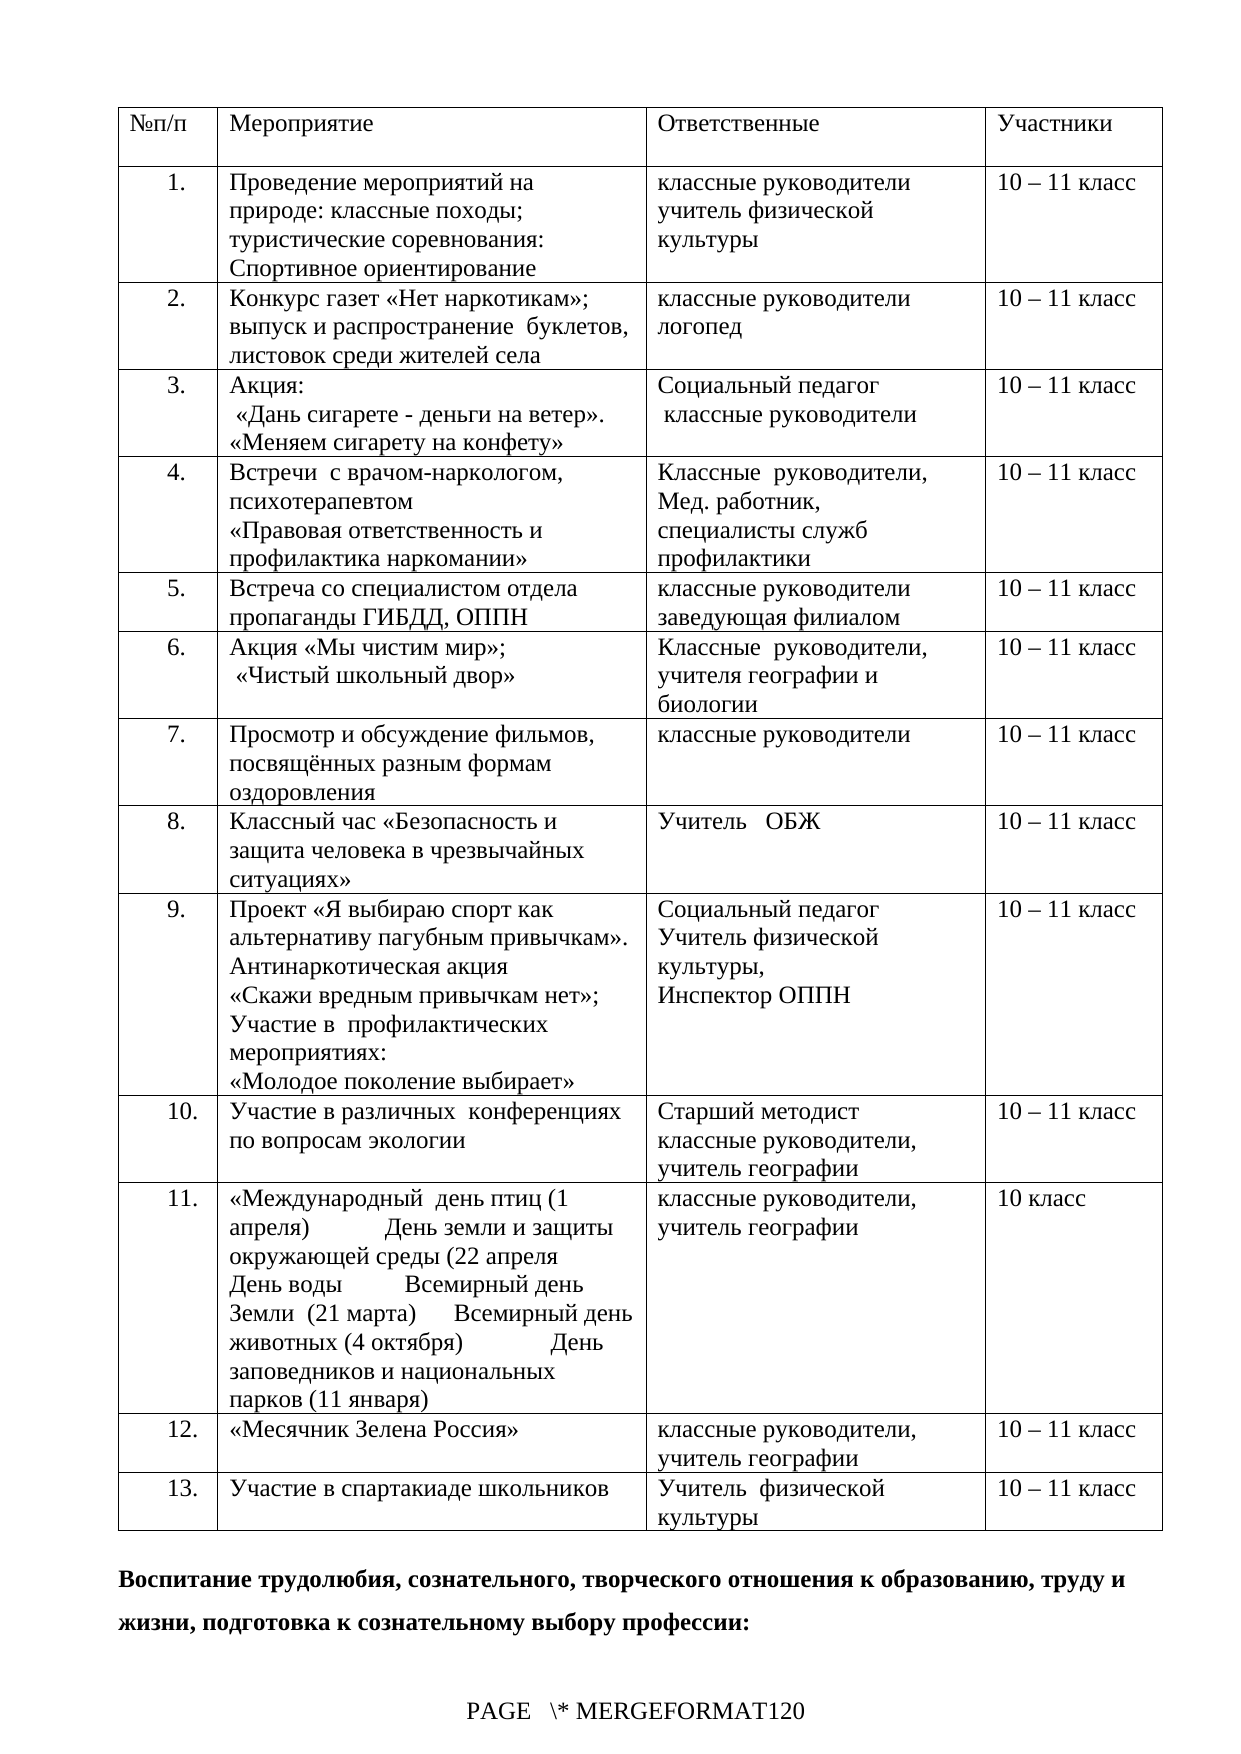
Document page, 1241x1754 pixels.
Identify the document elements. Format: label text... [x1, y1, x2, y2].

table_cell 10 – 11 класс [986, 573, 1162, 631]
table_cell 10 – 11 класс [986, 894, 1162, 1095]
table_cell Участие в спартакиаде школьников [218, 1473, 646, 1530]
table_cell [119, 1473, 217, 1530]
table_cell [119, 632, 217, 718]
table_cell 10 – 11 класс [986, 457, 1162, 572]
table_cell Классные руководители, Мед. работник, специалисты служб профилактики [647, 457, 985, 572]
table_cell «Месячник Зелена Россия» [218, 1414, 646, 1472]
table_cell Учитель физической культуры [647, 1473, 985, 1530]
table_header Мероприятие [218, 108, 646, 166]
table_cell Встреча со специалистом отдела пропаганды ГИБДД, ОППН [218, 573, 646, 631]
table_cell Социальный педагог Учитель физической культуры, Инспектор ОППН [647, 894, 985, 1095]
table_cell классные руководители логопед [647, 283, 985, 369]
table_cell 10 – 11 класс [986, 719, 1162, 805]
table_cell Проект «Я выбираю спорт как альтернативу пагубным привычкам». Антинаркотическая акция «Скажи вредным привычкам нет»; Участие в профилактических мероприятиях: «Молодое поколение выбирает» [218, 894, 646, 1095]
table_cell 10 – 11 класс [986, 1096, 1162, 1182]
table_cell 10 – 11 класс [986, 283, 1162, 369]
table_cell 10 класс [986, 1183, 1162, 1413]
table_cell Учитель ОБЖ [647, 806, 985, 893]
table_cell Проведение мероприятий на природе: классные походы; туристические соревнования: Спортивное ориентирование [218, 167, 646, 282]
table_cell Старший методист классные руководители, учитель географии [647, 1096, 985, 1182]
table_cell Социальный педагог классные руководители [647, 370, 985, 456]
table_cell классные руководители [647, 719, 985, 805]
table_cell 10 – 11 класс [986, 1473, 1162, 1530]
table_cell Встречи с врачом-наркологом, психотерапевтом «Правовая ответственность и профилактика наркомании» [218, 457, 646, 572]
table_cell Участие в различных конференциях по вопросам экологии [218, 1096, 646, 1182]
table_cell Конкурс газет «Нет наркотикам»; выпуск и распространение буклетов, листовок среди жителей села [218, 283, 646, 369]
table_cell Акция «Мы чистим мир»; «Чистый школьный двор» [218, 632, 646, 718]
table_header Участники [986, 108, 1162, 166]
table_cell [119, 167, 217, 282]
table_cell Просмотр и обсуждение фильмов, посвящённых разным формам оздоровления [218, 719, 646, 805]
table_cell 10 – 11 класс [986, 632, 1162, 718]
table_cell Акция: «Дань сигарете - деньги на ветер». «Меняем сигарету на конфету» [218, 370, 646, 456]
table_cell [119, 457, 217, 572]
table_cell [119, 573, 217, 631]
table_cell Классные руководители, учителя географии и биологии [647, 632, 985, 718]
table_cell [119, 719, 217, 805]
table_cell [119, 1096, 217, 1182]
table_cell [119, 1183, 217, 1413]
table_cell [119, 370, 217, 456]
table_cell классные руководители, учитель географии [647, 1183, 985, 1413]
table_cell 10 – 11 класс [986, 1414, 1162, 1472]
table_cell [119, 283, 217, 369]
table_cell классные руководители, учитель географии [647, 1414, 985, 1472]
table_header №п/п [119, 108, 217, 166]
text Воспитание трудолюбия, сознательного, творческого отношения к образованию, труду и жизни, подготовка к сознательному выбору профессии: [118, 1564, 1153, 1636]
table_cell [119, 806, 217, 893]
table_header Ответственные [647, 108, 985, 166]
table_cell 10 – 11 класс [986, 167, 1162, 282]
table_cell «Международный день птиц (1 апреля) День земли и защиты окружающей среды (22 апреля День воды Всемирный день Земли (21 марта) Всемирный день животных (4 октября) День заповедников и национальных парков (11 января) [218, 1183, 646, 1413]
table_cell [119, 1414, 217, 1472]
table_cell 10 – 11 класс [986, 806, 1162, 893]
table_cell Классный час «Безопасность и защита человека в чрезвычайных ситуациях» [218, 806, 646, 893]
table_cell [119, 894, 217, 1095]
table_cell классные руководители заведующая филиалом [647, 573, 985, 631]
table_cell 10 – 11 класс [986, 370, 1162, 456]
table_cell классные руководители учитель физической культуры [647, 167, 985, 282]
